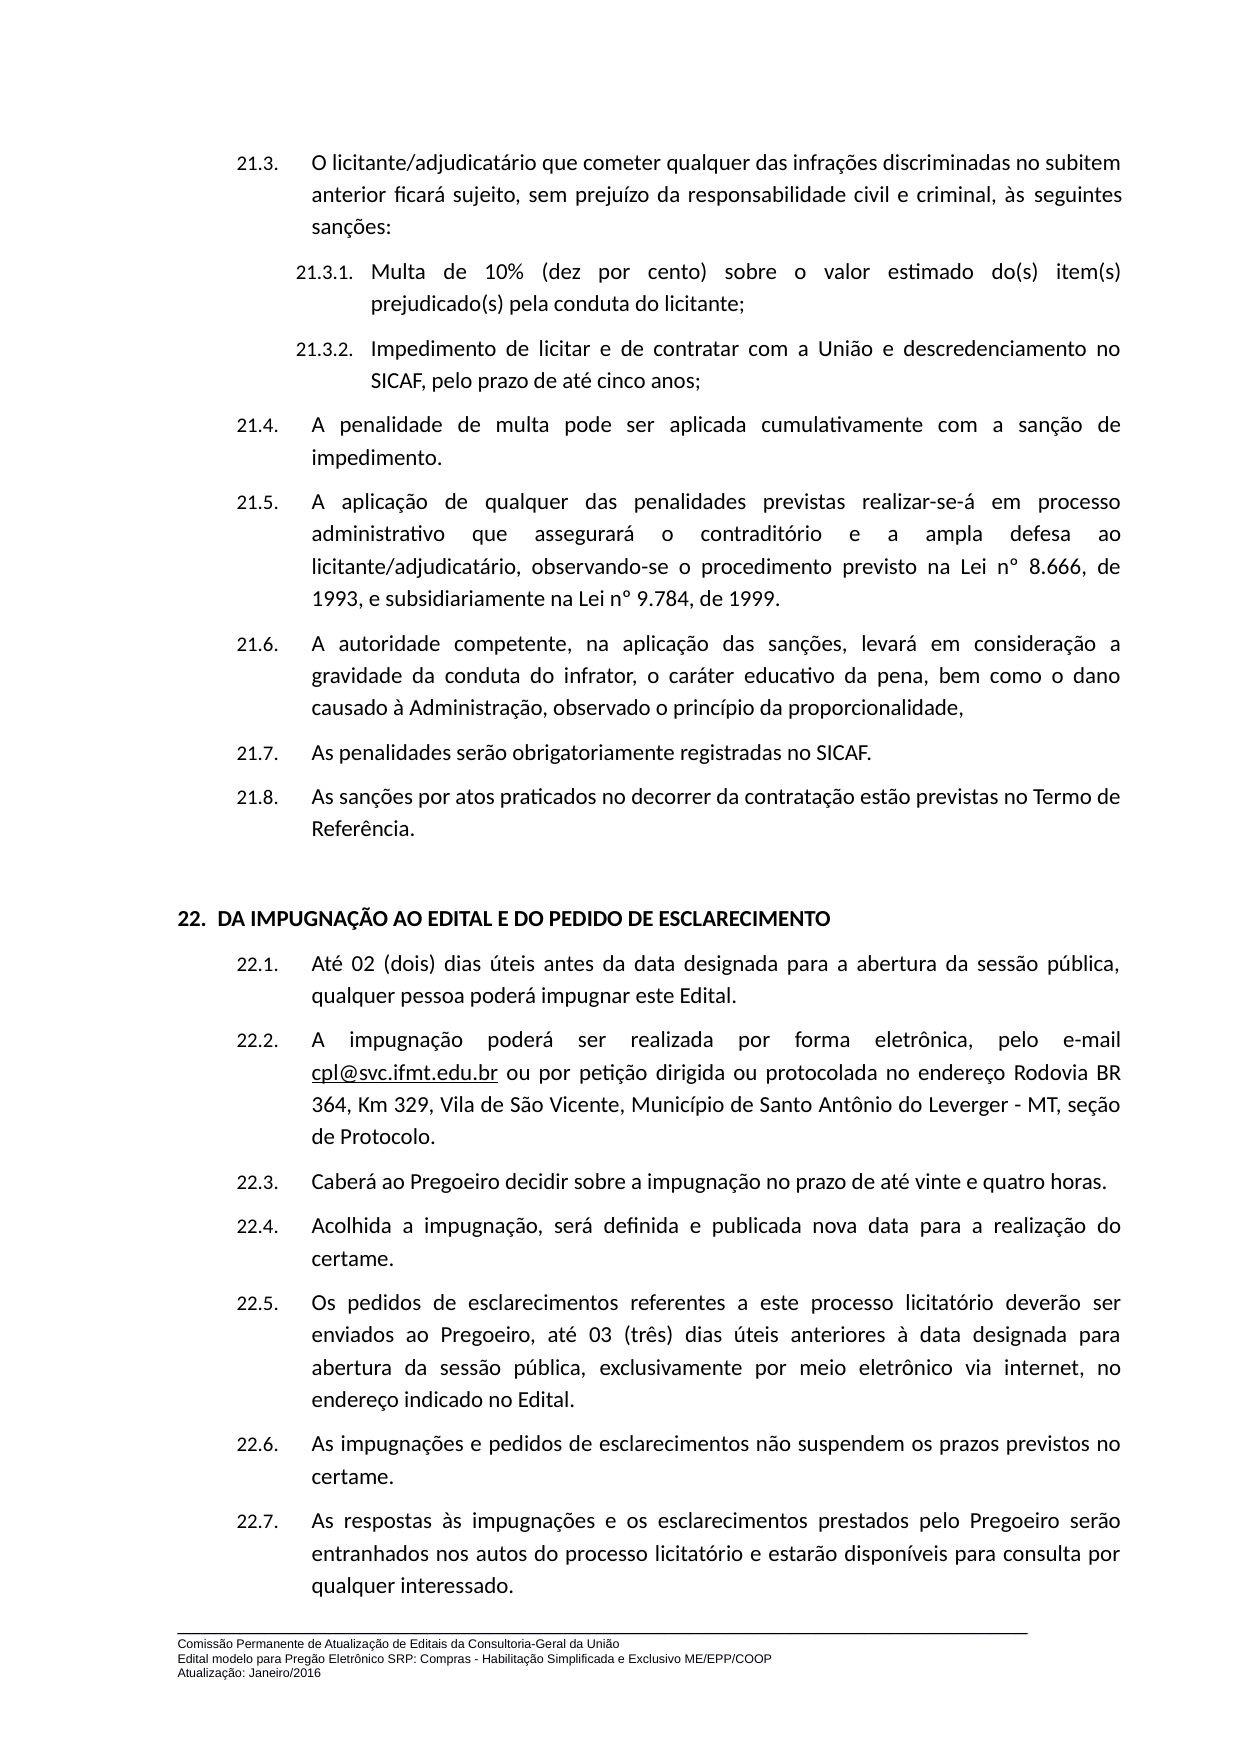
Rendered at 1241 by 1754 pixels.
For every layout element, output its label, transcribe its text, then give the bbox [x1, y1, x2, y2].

list As respostas às impugnações e os esclarecimentos prestados pelo Pregoeiro serão entranhados nos autos do processo licitatório e estarão disponíveis para consulta por qualquer interessado. [236, 1506, 1122, 1599]
list Os pedidos de esclarecimentos referentes a este processo licitatório deverão ser enviados ao Pregoeiro, até 03 (três) dias úteis anteriores à data designada para abertura da sessão pública, exclusivamente por meio eletrônico via internet, no endereço indicado no Edital. [236, 1288, 1122, 1413]
list DA IMPUGNAÇÃO AO EDITAL E DO PEDIDO DE ESCLARECIMENTO [177, 904, 1122, 932]
list As penalidades serão obrigatoriamente registradas no SICAF. [236, 738, 1122, 766]
list Caberá ao Pregoeiro decidir sobre a impugnação no prazo de até vinte e quatro horas. [236, 1167, 1122, 1195]
list Até 02 (dois) dias úteis antes da data designada para a abertura da sessão pública, qualquer pessoa poderá impugnar este Edital. [236, 949, 1122, 1009]
list A aplicação de qualquer das penalidades previstas realizar-se-á em processo administrativo que assegurará o contraditório e a ampla defesa ao licitante/adjudicatário, observando-se o procedimento previsto na Lei nº 8.666, de 1993, e subsidiariamente na Lei nº 9.784, de 1999. [236, 487, 1122, 612]
list Multa de 10% (dez por cento) sobre o valor estimado do(s) item(s) prejudicado(s) pela conduta do licitante; [296, 257, 1122, 317]
list Impedimento de licitar e de contratar com a União e descredenciamento no SICAF, pelo prazo de até cinco anos; [296, 334, 1122, 394]
list A autoridade competente, na aplicação das sanções, levará em consideração a gravidade da conduta do infrator, o caráter educativo da pena, bem como o dano causado à Administração, observado o princípio da proporcionalidade, [236, 629, 1122, 721]
list As sanções por atos praticados no decorrer da contratação estão previstas no Termo de Referência. [236, 782, 1122, 843]
list O licitante/adjudicatário que cometer qualquer das infrações discriminadas no subitem anterior ficará sujeito, sem prejuízo da responsabilidade civil e criminal, às seguintes sanções: [236, 148, 1122, 240]
list A penalidade de multa pode ser aplicada cumulativamente com a sanção de impedimento. [236, 411, 1122, 471]
list Acolhida a impugnação, será definida e publicada nova data para a realização do certame. [236, 1211, 1122, 1272]
list A impugnação poderá ser realizada por forma eletrônica, pelo e-mail cpl@svc.ifmt.edu.br ou por petição dirigida ou protocolada no endereço Rodovia BR 364, Km 329, Vila de São Vicente, Município de Santo Antônio do Leverger - MT, seção de Protocolo. [236, 1026, 1122, 1150]
list As impugnações e pedidos de esclarecimentos não suspendem os prazos previstos no certame. [236, 1429, 1122, 1490]
